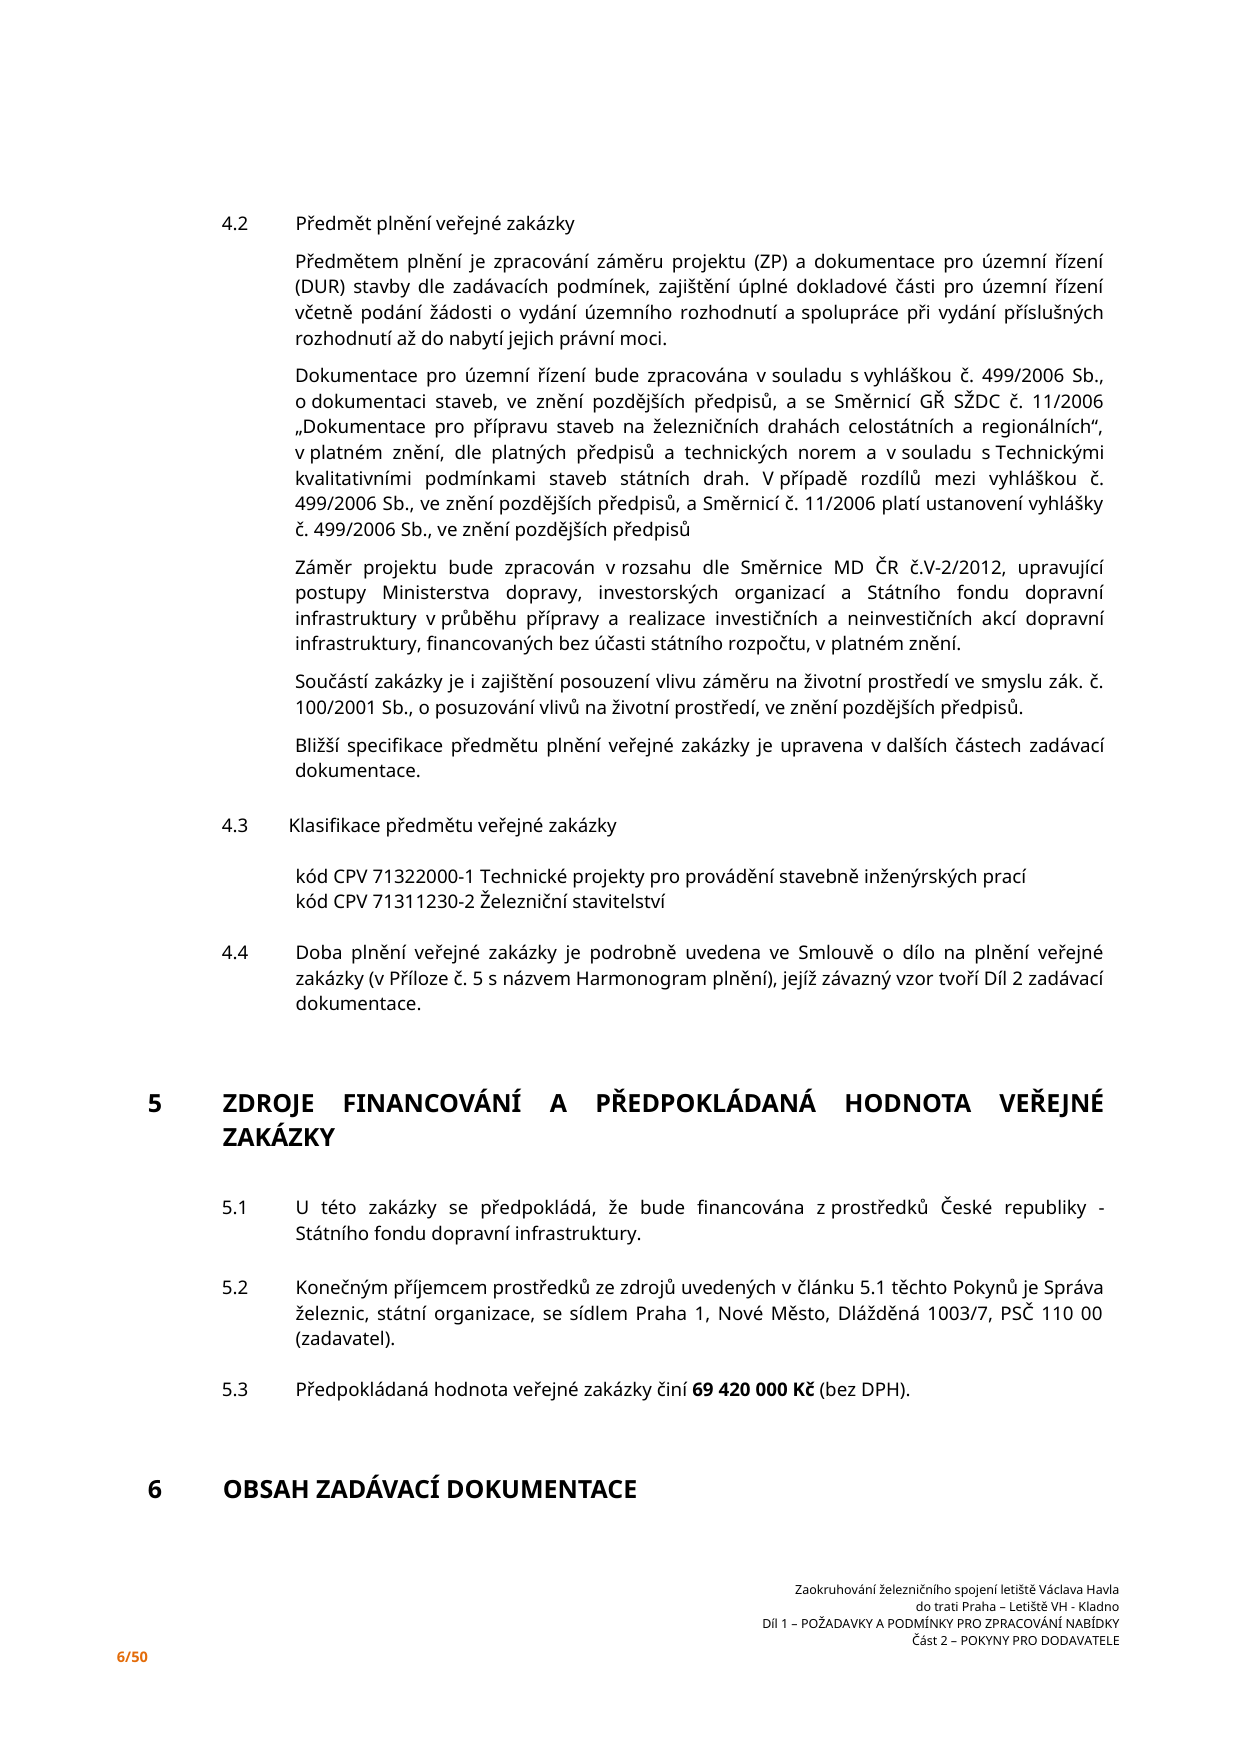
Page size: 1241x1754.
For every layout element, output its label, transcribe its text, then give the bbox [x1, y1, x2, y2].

list Klasifikace předmětu veřejné zakázky [222, 812, 1104, 837]
list Doba plnění veřejné zakázky je podrobně uvedena ve Smlouvě o dílo na plnění veřejné zakázky (v Příloze č. 5 s názvem Harmonogram plnění), jejíž závazný vzor tvoří Díl 2 zadávací dokumentace. [222, 939, 1104, 1016]
list Konečným příjemcem prostředků ze zdrojů uvedených v článku 5.1 těchto Pokynů je Správa železnic, státní organizace, se sídlem Praha 1, Nové Město, Dlážděná 1003/7, PSČ 110 00 (zadavatel). [222, 1274, 1104, 1351]
text Dokumentace pro územní řízení bude zpracována v souladu s vyhláškou č. 499/2006 Sb., o dokumentaci staveb, ve znění pozdějších předpisů, a se Směrnicí GŘ SŽDC č. 11/2006 „Dokumentace pro přípravu staveb na železničních drahách celostátních a regionálních“, v platném znění, dle platných předpisů a technických norem a v souladu s Technickými kvalitativními podmínkami staveb státních drah. V případě rozdílů mezi vyhláškou č. 499/2006 Sb., ve znění pozdějších předpisů, a Směrnicí č. 11/2006 platí ustanovení vyhlášky č. 499/2006 Sb., ve znění pozdějších předpisů [295, 363, 1104, 541]
text Záměr projektu bude zpracován v rozsahu dle Směrnice MD ČR č.V-2/2012, upravující postupy Ministerstva dopravy, investorských organizací a Státního fondu dopravní infrastruktury v průběhu přípravy a realizace investičních a neinvestičních akcí dopravní infrastruktury, financovaných bez účasti státního rozpočtu, v platném znění. [295, 554, 1104, 656]
list Předpokládaná hodnota veřejné zakázky činí 69 420 000 Kč (bez DPH). [222, 1376, 1104, 1402]
text Součástí zakázky je i zajištění posouzení vlivu záměru na životní prostředí ve smyslu zák. č. 100/2001 Sb., o posuzování vlivů na životní prostředí, ve znění pozdějších předpisů. [295, 668, 1104, 719]
subtitle OBSAH ZADÁVACÍ DOKUMENTACE [148, 1472, 1104, 1506]
list kód CPV 71311230-2 Železniční stavitelství [295, 888, 1104, 914]
text Předmětem plnění je zpracování záměru projektu (ZP) a dokumentace pro územní řízení (DUR) stavby dle zadávacích podmínek, zajištění úplné dokladové části pro územní řízení včetně podání žádosti o vydání územního rozhodnutí a spolupráce při vydání příslušných rozhodnutí až do nabytí jejich právní moci. [295, 248, 1104, 350]
text 5.1 U této zakázky se předpokládá, že bude financována z prostředků České republiky - Státního fondu dopravní infrastruktury. [222, 1194, 1104, 1246]
list kód CPV 71322000-1 Technické projekty pro provádění stavebně inženýrských prací [295, 863, 1104, 888]
list Předmět plnění veřejné zakázky [222, 210, 1104, 236]
text Bližší specifikace předmětu plnění veřejné zakázky je upravena v dalších částech zadávací dokumentace. [295, 732, 1104, 783]
subtitle ZDROJE FINANCOVÁNÍ A PŘEDPOKLÁDANÁ HODNOTA VEŘEJNÉ ZAKÁZKY [148, 1085, 1104, 1153]
